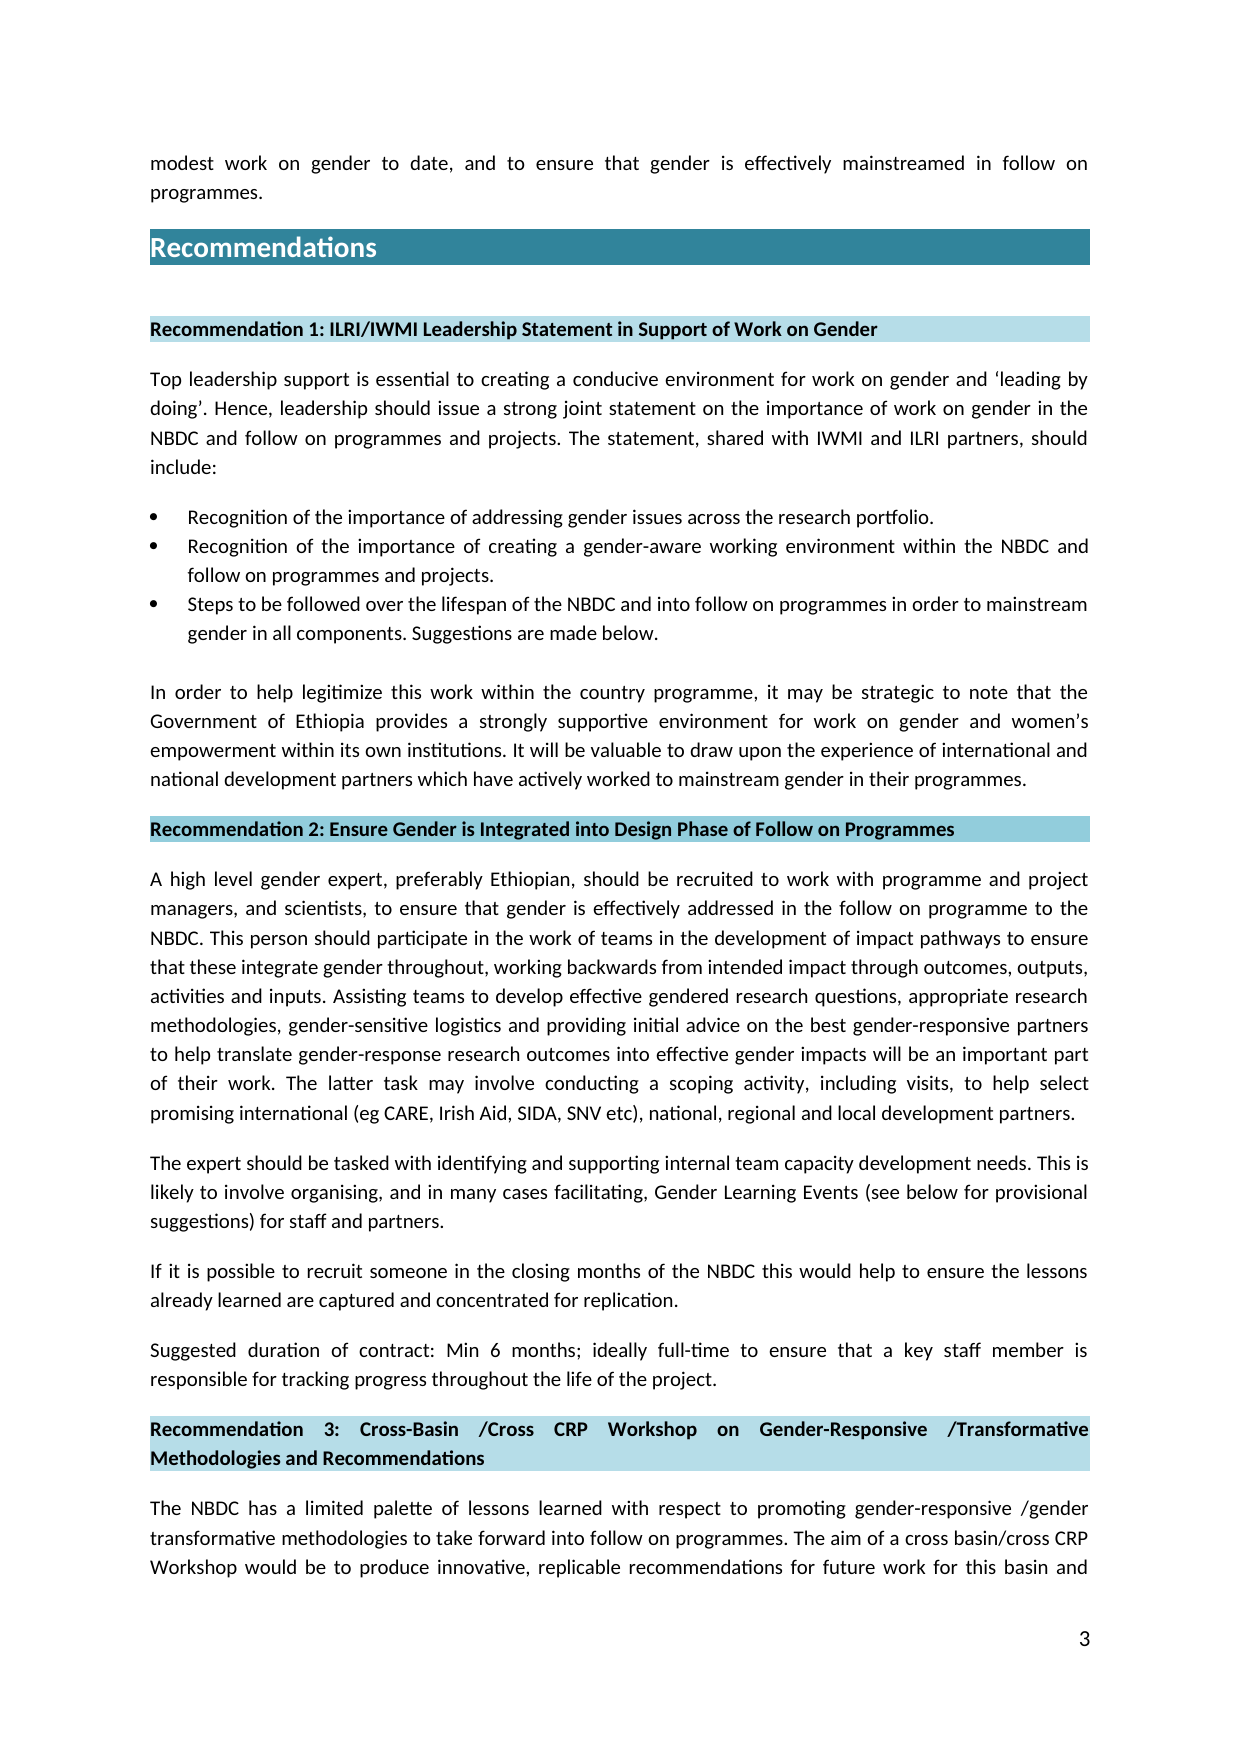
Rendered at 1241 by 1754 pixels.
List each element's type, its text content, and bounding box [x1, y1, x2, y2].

text Recommendation 3: Cross-Basin /Cross CRP Workshop on Gender-Responsive /Transformative Methodologies and Recommendations [150, 1416, 1090, 1471]
text Top leadership support is essential to creating a conducive environment for work on gender and ‘leading by doing’. Hence, leadership should issue a strong joint statement on the importance of work on gender in the NBDC and follow on programmes and projects. The statement, shared with IWMI and ILRI partners, should include: [150, 366, 1090, 479]
text Suggested duration of contract: Min 6 months; ideally full-time to ensure that a key staff member is responsible for tracking progress throughout the life of the project. [150, 1337, 1090, 1392]
list Recognition of the importance of addressing gender issues across the research portfolio. [150, 504, 1090, 529]
text Recommendation 1: ILRI/IWMI Leadership Statement in Support of Work on Gender [150, 316, 1090, 342]
list Steps to be followed over the lifespan of the NBDC and into follow on programmes in order to mainstream gender in all components. Suggestions are made below. [150, 591, 1090, 646]
text A high level gender expert, preferably Ethiopian, should be recruited to work with programme and project managers, and scientists, to ensure that gender is effectively addressed in the follow on programme to the NBDC. This person should participate in the work of teams in the development of impact pathways to ensure that these integrate gender throughout, working backwards from intended impact through outcomes, outputs, activities and inputs. Assisting teams to develop effective gendered research questions, appropriate research methodologies, gender-sensitive logistics and providing initial advice on the best gender-responsive partners to help translate gender-response research outcomes into effective gender impacts will be an important part of their work. The latter task may involve conducting a scoping activity, including visits, to help select promising international (eg CARE, Irish Aid, SIDA, SNV etc), national, regional and local development partners. [150, 866, 1090, 1125]
text Recommendations [150, 229, 1090, 265]
text The expert should be tasked with identifying and supporting internal team capacity development needs. This is likely to involve organising, and in many cases facilitating, Gender Learning Events (see below for provisional suggestions) for staff and partners. [150, 1150, 1090, 1233]
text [150, 1496, 1090, 1579]
list In order to help legitimize this work within the country programme, it may be strategic to note that the Government of Ethiopia provides a strongly supportive environment for work on gender and women’s empowerment within its own institutions. It will be valuable to draw upon the experience of international and national development partners which have actively worked to mainstream gender in their programmes. [150, 679, 1090, 792]
text If it is possible to recruit someone in the closing months of the NBDC this would help to ensure the lessons already learned are captured and concentrated for replication. [150, 1258, 1090, 1313]
list Recognition of the importance of creating a gender-aware working environment within the NBDC and follow on programmes and projects. [150, 533, 1090, 588]
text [150, 150, 1090, 204]
text Recommendation 2: Ensure Gender is Integrated into Design Phase of Follow on Programmes [150, 816, 1090, 842]
